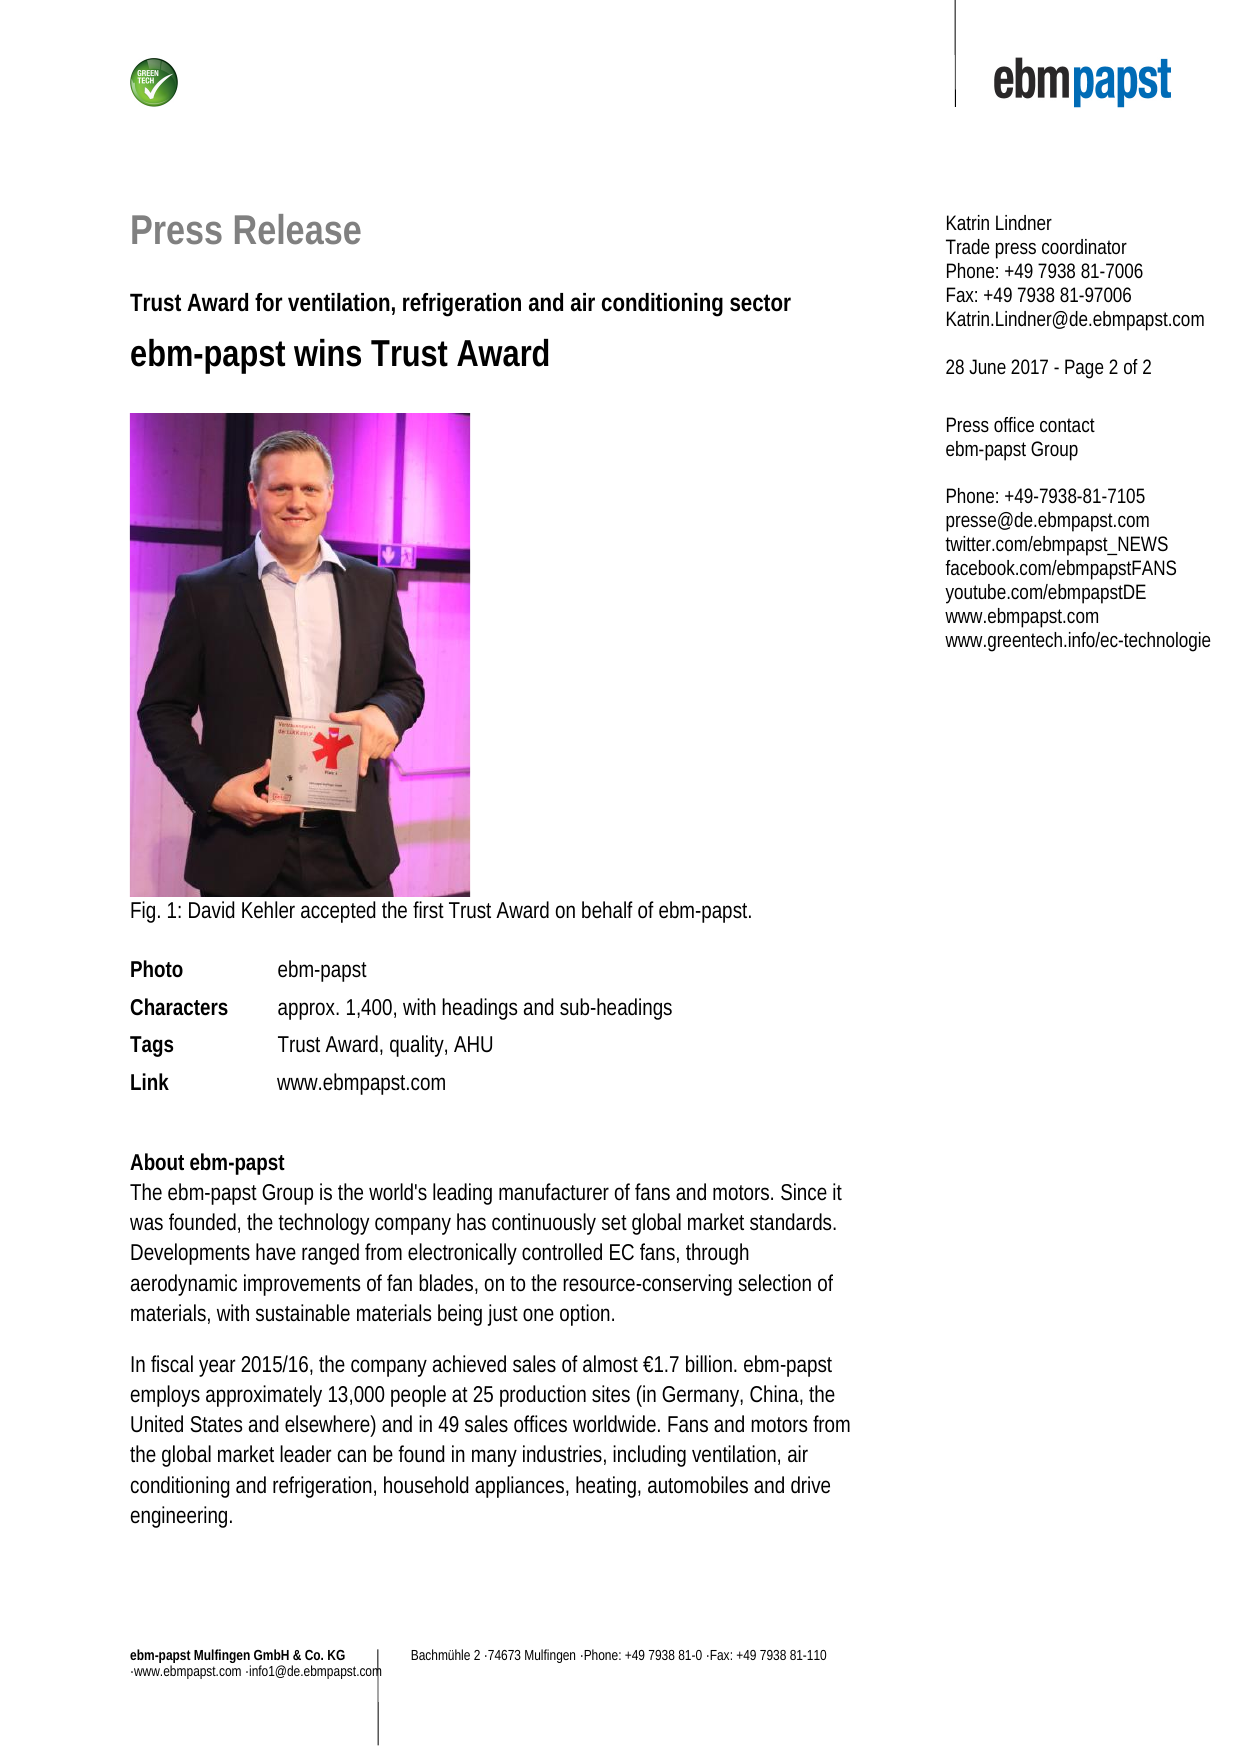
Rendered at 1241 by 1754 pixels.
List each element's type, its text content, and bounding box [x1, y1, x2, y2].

text In fiscal year 2015/16, the company achieved sales of almost €1.7 billion. ebm-papst employs approximately 13,000 people at 25 production sites (in Germany, China, the United States and elsewhere) and in 49 sales offices worldwide. Fans and motors from the global market leader can be found in many industries, including ventilation, air conditioning and refrigeration, household appliances, heating, automobiles and drive engineering. [130, 1351, 853, 1528]
picture [993, 57, 1172, 109]
text Characters approx. 1,400, with headings and sub-headings [130, 985, 853, 1023]
text About ebm-papst The ebm-papst Group is the world's leading manufacturer of fans and motors. Since it was founded, the technology company has continuously set global market standards. Developments have ranged from electronically controlled EC fans, through aerodynamic improvements of fan blades, on to the resource-conserving selection of materials, with sustainable materials being just one option. [130, 1149, 853, 1326]
text Link www.ebmpapst.com [130, 1060, 853, 1098]
text Photo ebm-papst [130, 948, 853, 985]
text Fig. 1: David Kehler accepted the first Trust Award on behalf of ebm-papst. [130, 897, 853, 923]
text Tags Trust Award, quality, AHU [130, 1023, 853, 1060]
picture [129, 413, 471, 897]
picture [126, 55, 182, 111]
